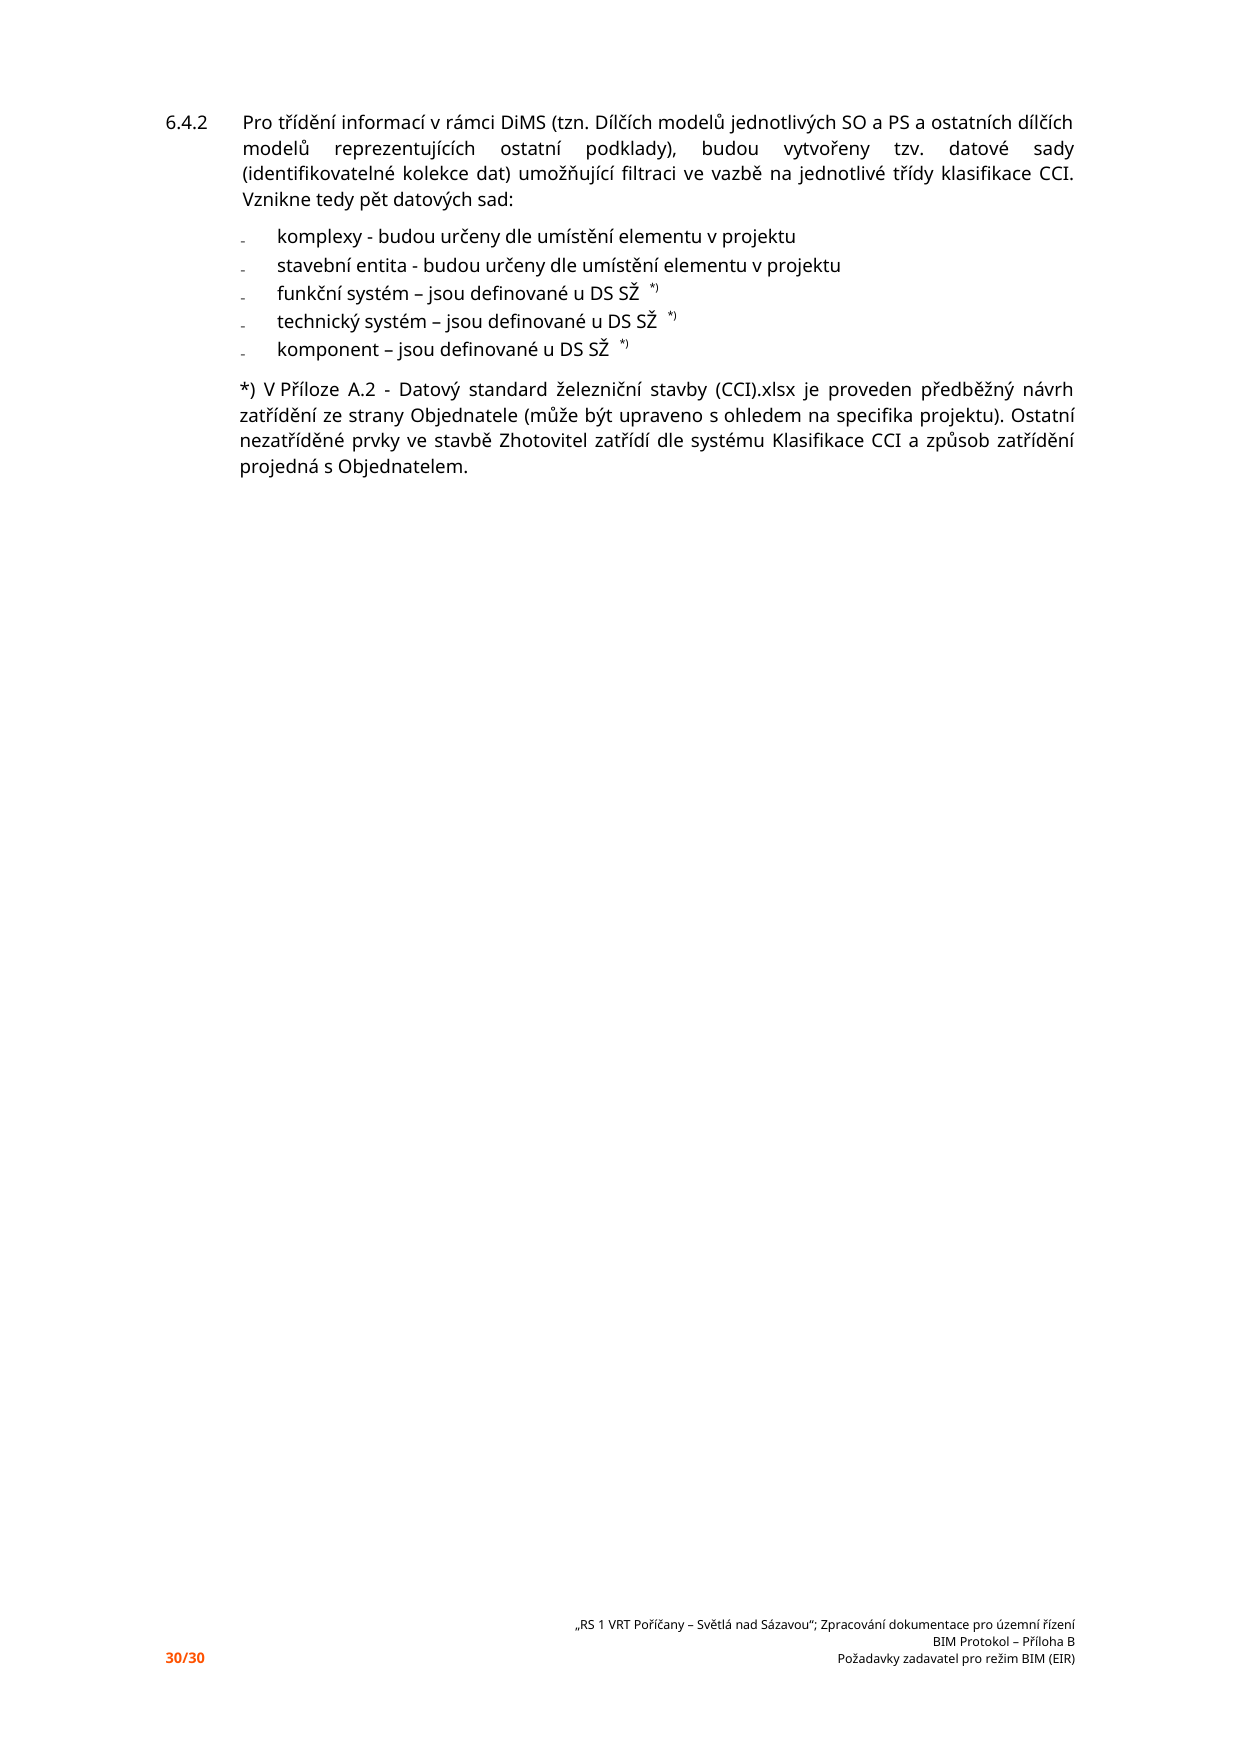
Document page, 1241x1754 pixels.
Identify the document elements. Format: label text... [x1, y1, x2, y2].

text *) V Příloze A.2 - Datový standard železniční stavby (CCI).xlsx je proveden předběžný návrh zatřídění ze strany Objednatele (může být upraveno s ohledem na specifika projektu). Ostatní nezatříděné prvky ve stavbě Zhotovitel zatřídí dle systému Klasifikace CCI a způsob zatřídění projedná s Objednatelem. [239, 109, 1075, 211]
